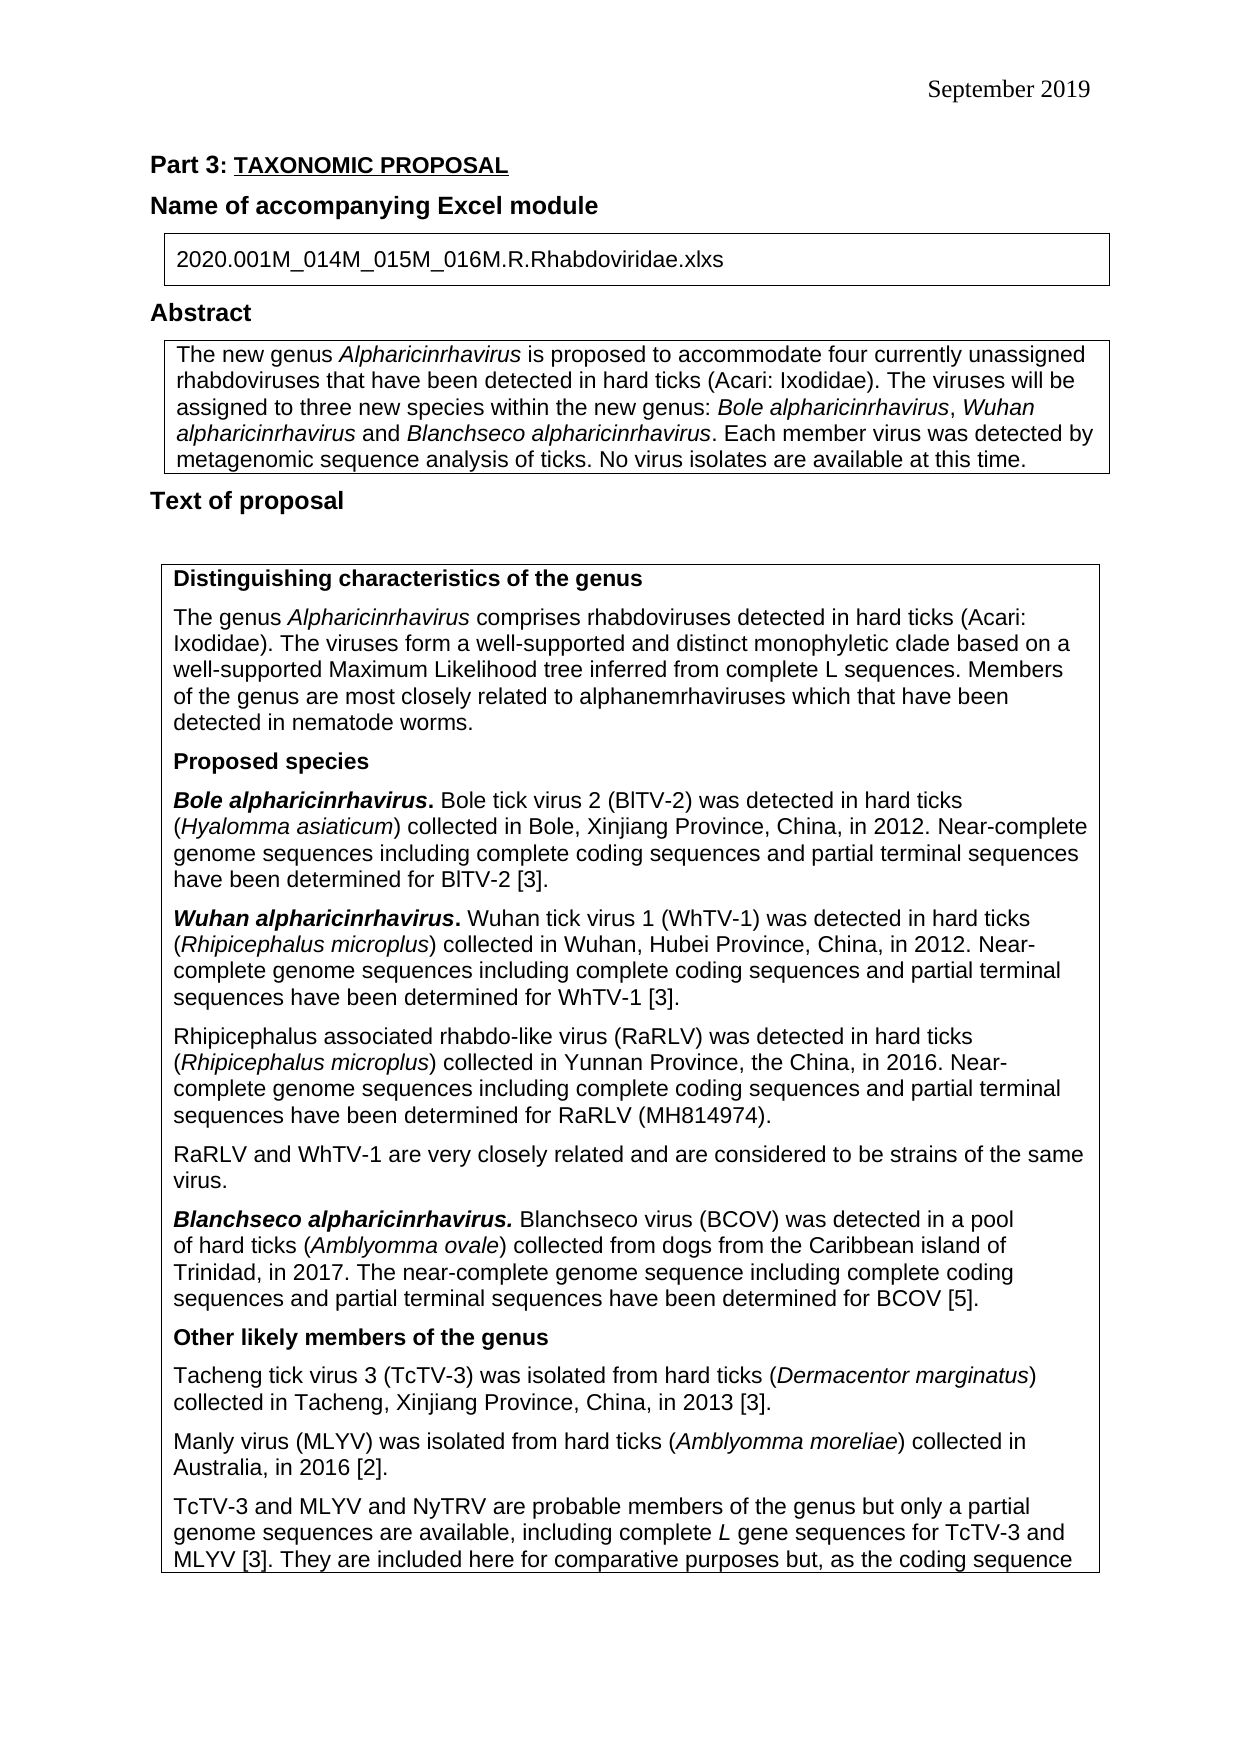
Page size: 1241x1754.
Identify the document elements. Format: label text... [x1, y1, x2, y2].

text Part 3: TAXONOMIC PROPOSAL [150, 150, 1090, 179]
text Text of proposal [150, 486, 1090, 515]
table_header The new genus Alpharicinrhavirus is proposed to accommodate four currently unassigned rhabdoviruses that have been detected in hard ticks (Acari: Ixodidae). The viruses will be assigned to three new species within the new genus: Bole alpharicinrhavirus, Wuhan alpharicinrhavirus and Blanchseco alpharicinrhavirus. Each member virus was detected by metagenomic sequence analysis of ticks. No virus isolates are available at this time. [165, 341, 1109, 472]
table_header [150, 527, 1111, 1573]
text Abstract [150, 298, 1090, 327]
text Name of accompanying Excel module [150, 191, 1090, 220]
table_header 2020.001M_014M_015M_016M.R.Rhabdoviridae.xlxs [165, 234, 1109, 285]
